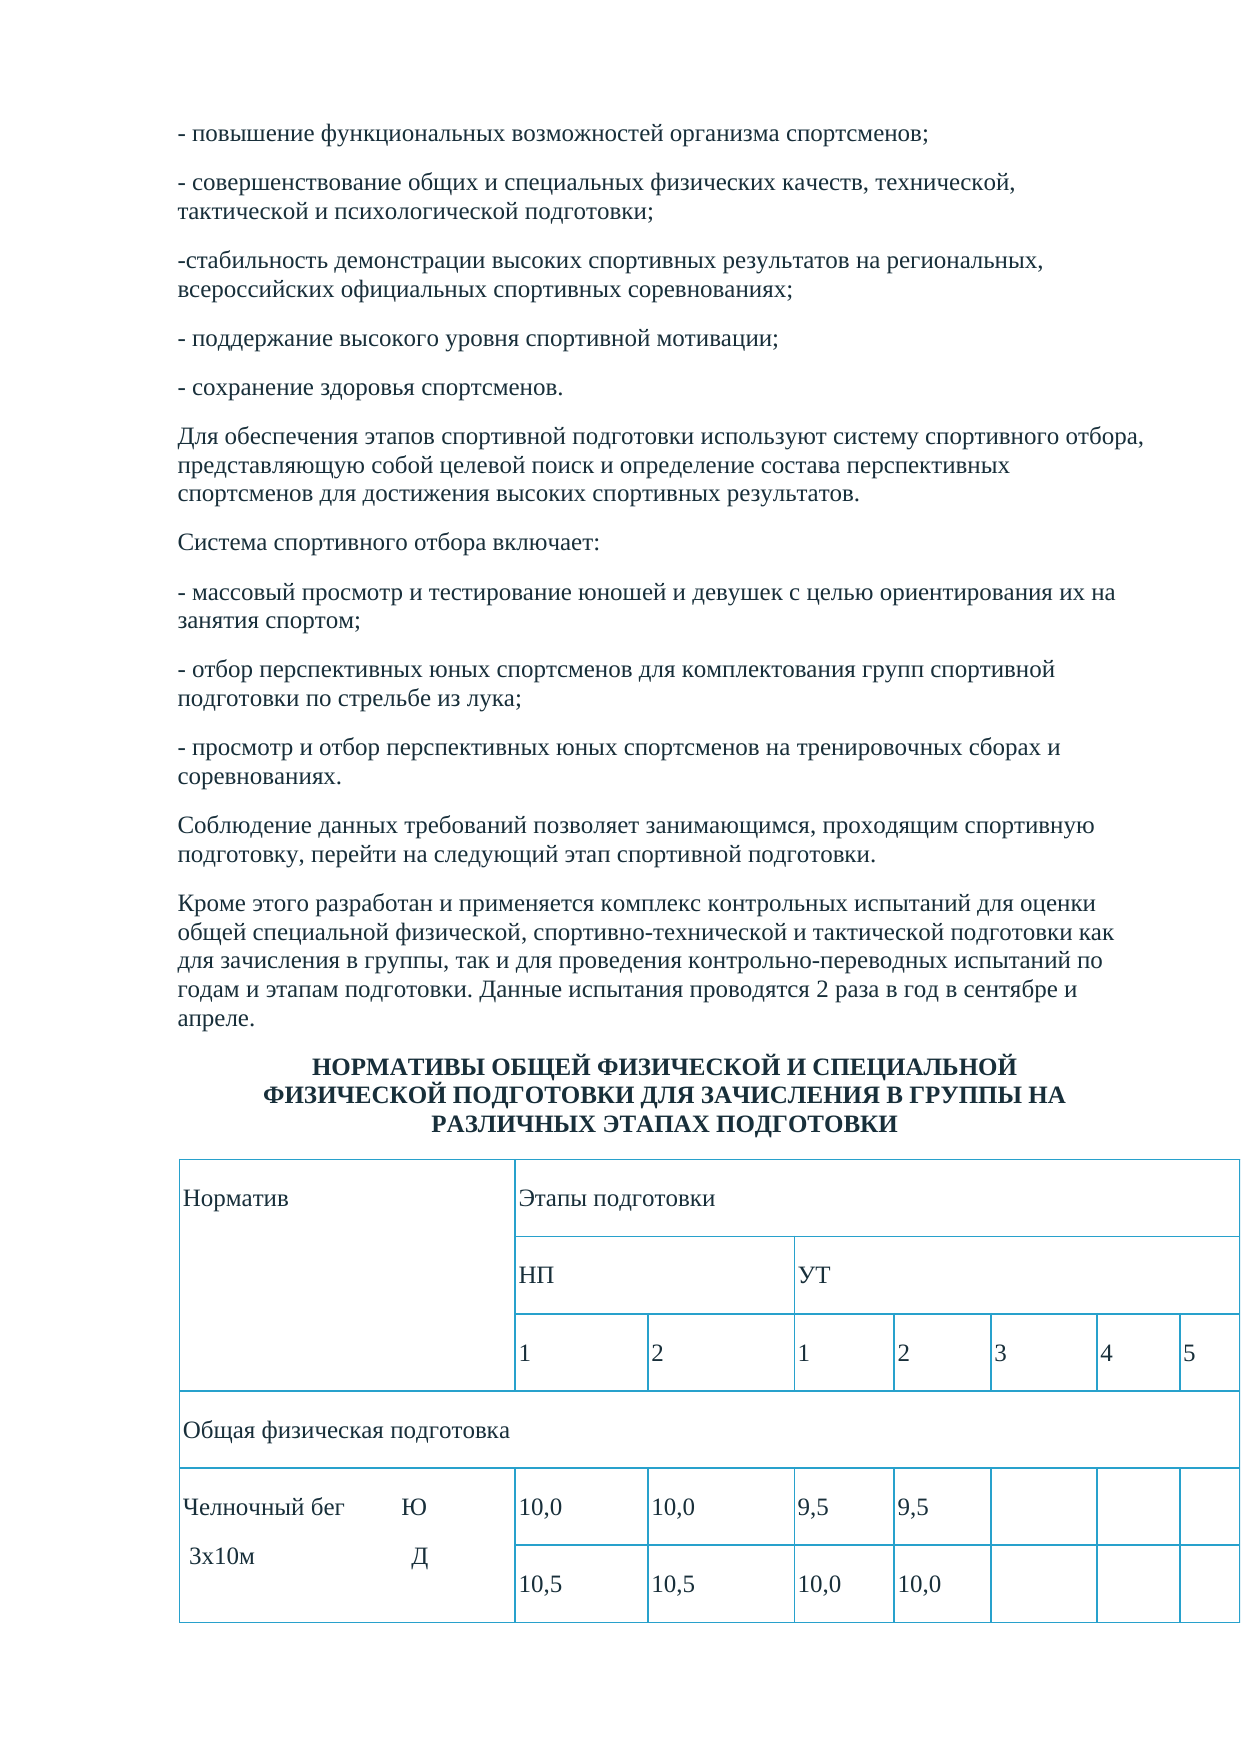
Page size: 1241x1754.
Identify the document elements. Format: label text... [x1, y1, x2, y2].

table_header Норматив [180, 1160, 514, 1390]
text - совершенствование общих и специальных физических качеств, технической, тактической и психологической подготовки; [177, 167, 1152, 225]
text -стабильность демонстрации высоких спортивных результатов на региональных, всероссийских официальных спортивных соревнованиях; [177, 245, 1152, 302]
table_cell [1181, 1469, 1239, 1544]
table_cell [992, 1469, 1096, 1544]
table_cell [1181, 1546, 1239, 1622]
text - отбор перспективных юных спортсменов для комплектования групп спортивной подготовки по стрельбе из лука; [177, 654, 1152, 712]
table_cell 3 [992, 1315, 1096, 1390]
text - сохранение здоровья спортсменов. [177, 372, 1152, 401]
table_cell НП [516, 1237, 794, 1313]
table_cell 1 [795, 1315, 893, 1390]
text Для обеспечения этапов спортивной подготовки используют систему спортивного отбора, представляющую собой целевой поиск и определение состава перспективных спортсменов для достижения высоких спортивных результатов. [177, 421, 1152, 507]
table_cell 2 [895, 1315, 990, 1390]
text Соблюдение данных требований позволяет занимающимся, проходящим спортивную подготовку, перейти на следующий этап спортивной подготовки. [177, 810, 1152, 867]
table_cell 10,0 [895, 1546, 990, 1622]
table_cell 9,5 [795, 1469, 893, 1544]
table_cell УТ [795, 1237, 1239, 1313]
table_cell 10,0 [516, 1469, 647, 1544]
table_cell 10,5 [516, 1546, 647, 1622]
table_cell 10,0 [649, 1469, 794, 1544]
table_cell Общая физическая подготовка [180, 1392, 1239, 1467]
table_cell Челночный бег Ю 3х10м Д [180, 1469, 514, 1622]
table_cell 10,5 [649, 1546, 794, 1622]
table_cell 10,0 [795, 1546, 893, 1622]
text Система спортивного отбора включает: [177, 527, 1152, 556]
table_cell [1098, 1469, 1179, 1544]
text Кроме этого разработан и применяется комплекс контрольных испытаний для оценки общей специальной физической, спортивно-технической и тактической подготовки как для зачисления в группы, так и для проведения контрольно-переводных испытаний по годам и этапам подготовки. Данные испытания проводятся 2 раза в год в сентябре и апреле. [177, 888, 1152, 1032]
table_cell 9,5 [895, 1469, 990, 1544]
text - массовый просмотр и тестирование юношей и девушек с целью ориентирования их на занятия спортом; [177, 577, 1152, 634]
text - повышение функциональных возможностей организма спортсменов; [177, 118, 1152, 147]
table_header Этапы подготовки [516, 1160, 1239, 1236]
table_cell 2 [649, 1315, 794, 1390]
text - поддержание высокого уровня спортивной мотивации; [177, 323, 1152, 352]
table_cell [1098, 1546, 1179, 1622]
table_cell 4 [1098, 1315, 1179, 1390]
text - просмотр и отбор перспективных юных спортсменов на тренировочных сборах и соревнованиях. [177, 732, 1152, 790]
table_cell [992, 1546, 1096, 1622]
text НОРМАТИВЫ ОБЩЕЙ ФИЗИЧЕСКОЙ И СПЕЦИАЛЬНОЙ ФИЗИЧЕСКОЙ ПОДГОТОВКИ ДЛЯ ЗАЧИСЛЕНИЯ В ГРУППЫ НА РАЗЛИЧНЫХ ЭТАПАХ ПОДГОТОВКИ [177, 1052, 1152, 1138]
table_cell 1 [516, 1315, 647, 1390]
table_cell 5 [1181, 1315, 1239, 1390]
